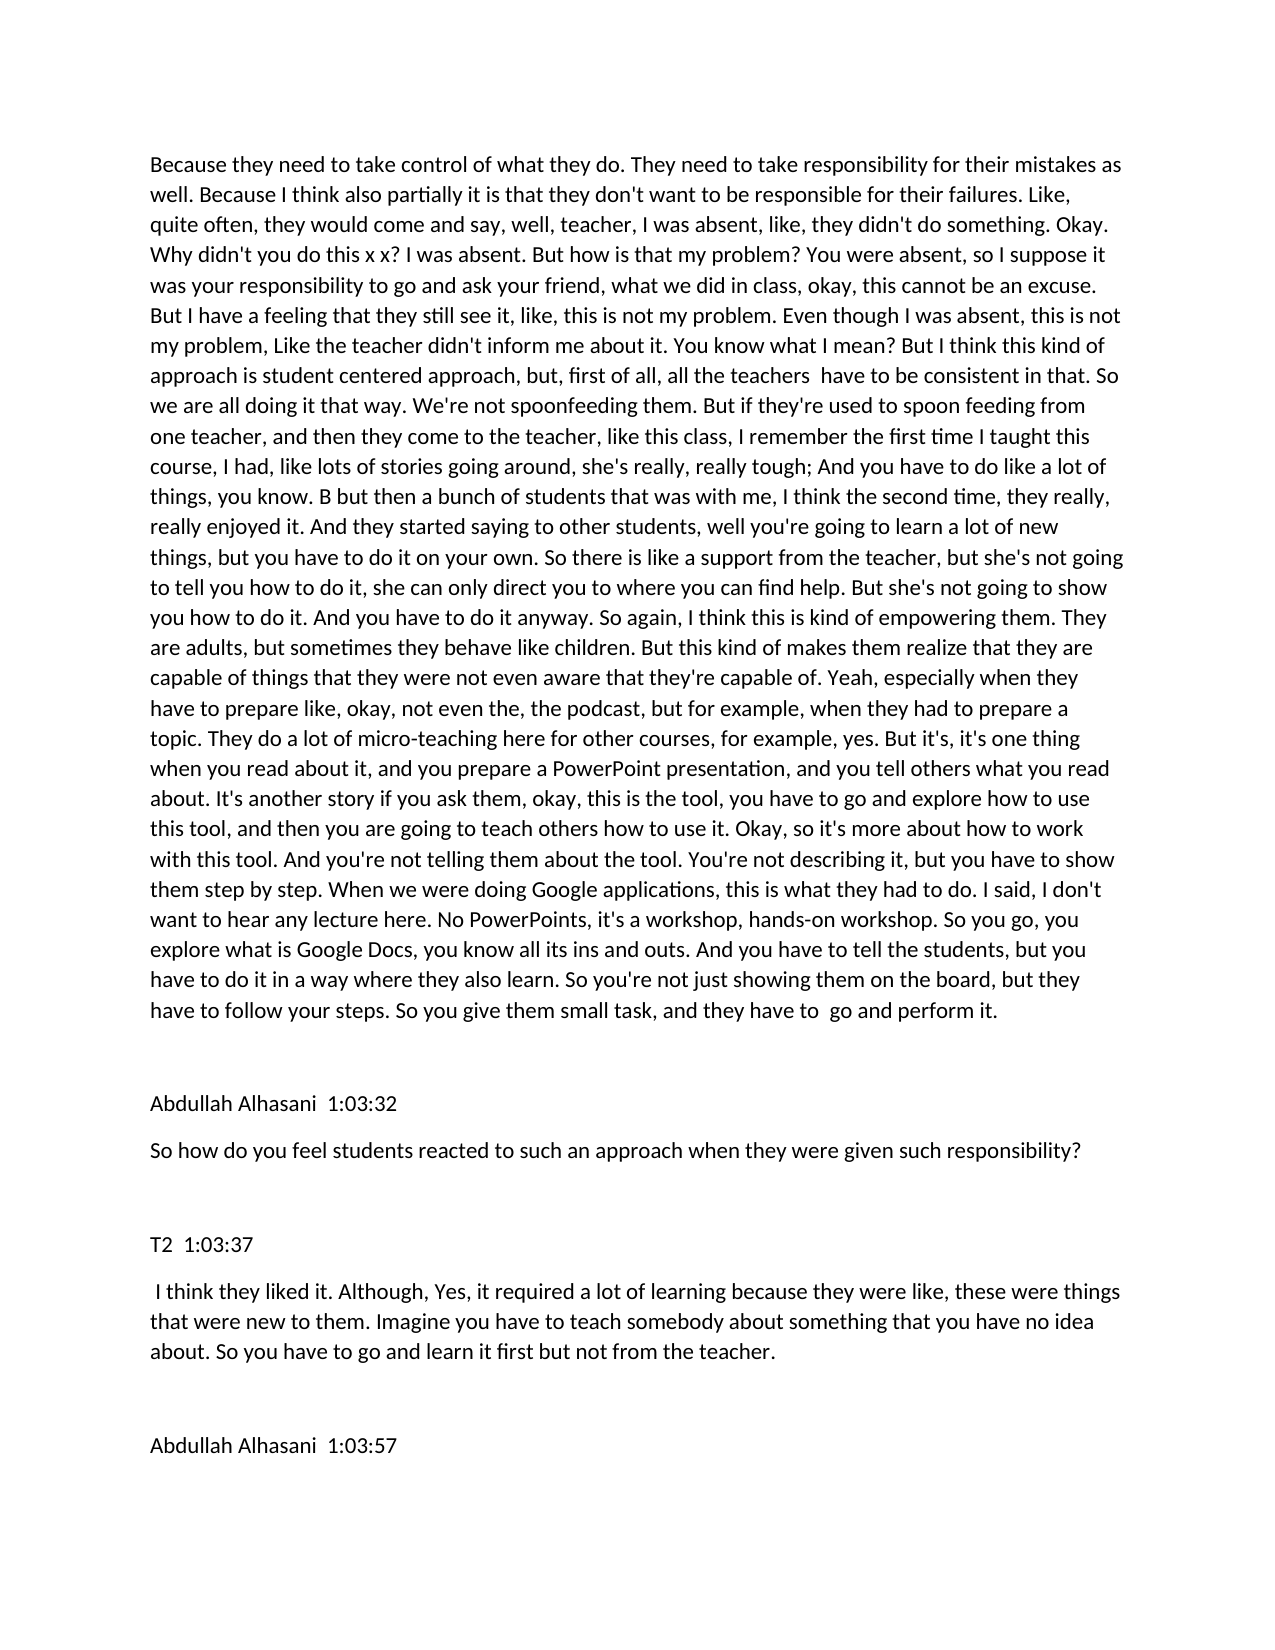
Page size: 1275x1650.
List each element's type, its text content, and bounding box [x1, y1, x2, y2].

text I think they liked it. Although, Yes, it required a lot of learning because they were like, these were things that were new to them. Imagine you have to teach somebody about something that you have no idea about. So you have to go and learn it first but not from the teacher. [150, 1277, 1125, 1366]
text Abdullah Alhasani 1:03:57 [150, 1431, 1125, 1459]
text T2 1:03:37 [150, 1230, 1125, 1258]
text Because they need to take control of what they do. They need to take responsibility for their mistakes as well. Because I think also partially it is that they don't want to be responsible for their failures. Like, quite often, they would come and say, well, teacher, I was absent, like, they didn't do something. Okay. Why didn't you do this x x? I was absent. But how is that my problem? You were absent, so I suppose it was your responsibility to go and ask your friend, what we did in class, okay, this cannot be an excuse. But I have a feeling that they still see it, like, this is not my problem. Even though I was absent, this is not my problem, Like the teacher didn't inform me about it. You know what I mean? But I think this kind of approach is student centered approach, but, first of all, all the teachers have to be consistent in that. So we are all doing it that way. We're not spoonfeeding them. But if they're used to spoon feeding from one teacher, and then they come to the teacher, like this class, I remember the first time I taught this course, I had, like lots of stories going around, she's really, really tough; And you have to do like a lot of things, you know. B but then a bunch of students that was with me, I think the second time, they really, really enjoyed it. And they started saying to other students, well you're going to learn a lot of new things, but you have to do it on your own. So there is like a support from the teacher, but she's not going to tell you how to do it, she can only direct you to where you can find help. But she's not going to show you how to do it. And you have to do it anyway. So again, I think this is kind of empowering them. They are adults, but sometimes they behave like children. But this kind of makes them realize that they are capable of things that they were not even aware that they're capable of. Yeah, especially when they have to prepare like, okay, not even the, the podcast, but for example, when they had to prepare a topic. They do a lot of micro-teaching here for other courses, for example, yes. But it's, it's one thing when you read about it, and you prepare a PowerPoint presentation, and you tell others what you read about. It's another story if you ask them, okay, this is the tool, you have to go and explore how to use this tool, and then you are going to teach others how to use it. Okay, so it's more about how to work with this tool. And you're not telling them about the tool. You're not describing it, but you have to show them step by step. When we were doing Google applications, this is what they had to do. I said, I don't want to hear any lecture here. No PowerPoints, it's a workshop, hands-on workshop. So you go, you explore what is Google Docs, you know all its ins and outs. And you have to tell the students, but you have to do it in a way where they also learn. So you're not just showing them on the board, but they have to follow your steps. So you give them small task, and they have to go and perform it. [150, 150, 1125, 1024]
text So how do you feel students reacted to such an approach when they were given such responsibility? [150, 1136, 1125, 1164]
text Abdullah Alhasani 1:03:32 [150, 1089, 1125, 1118]
